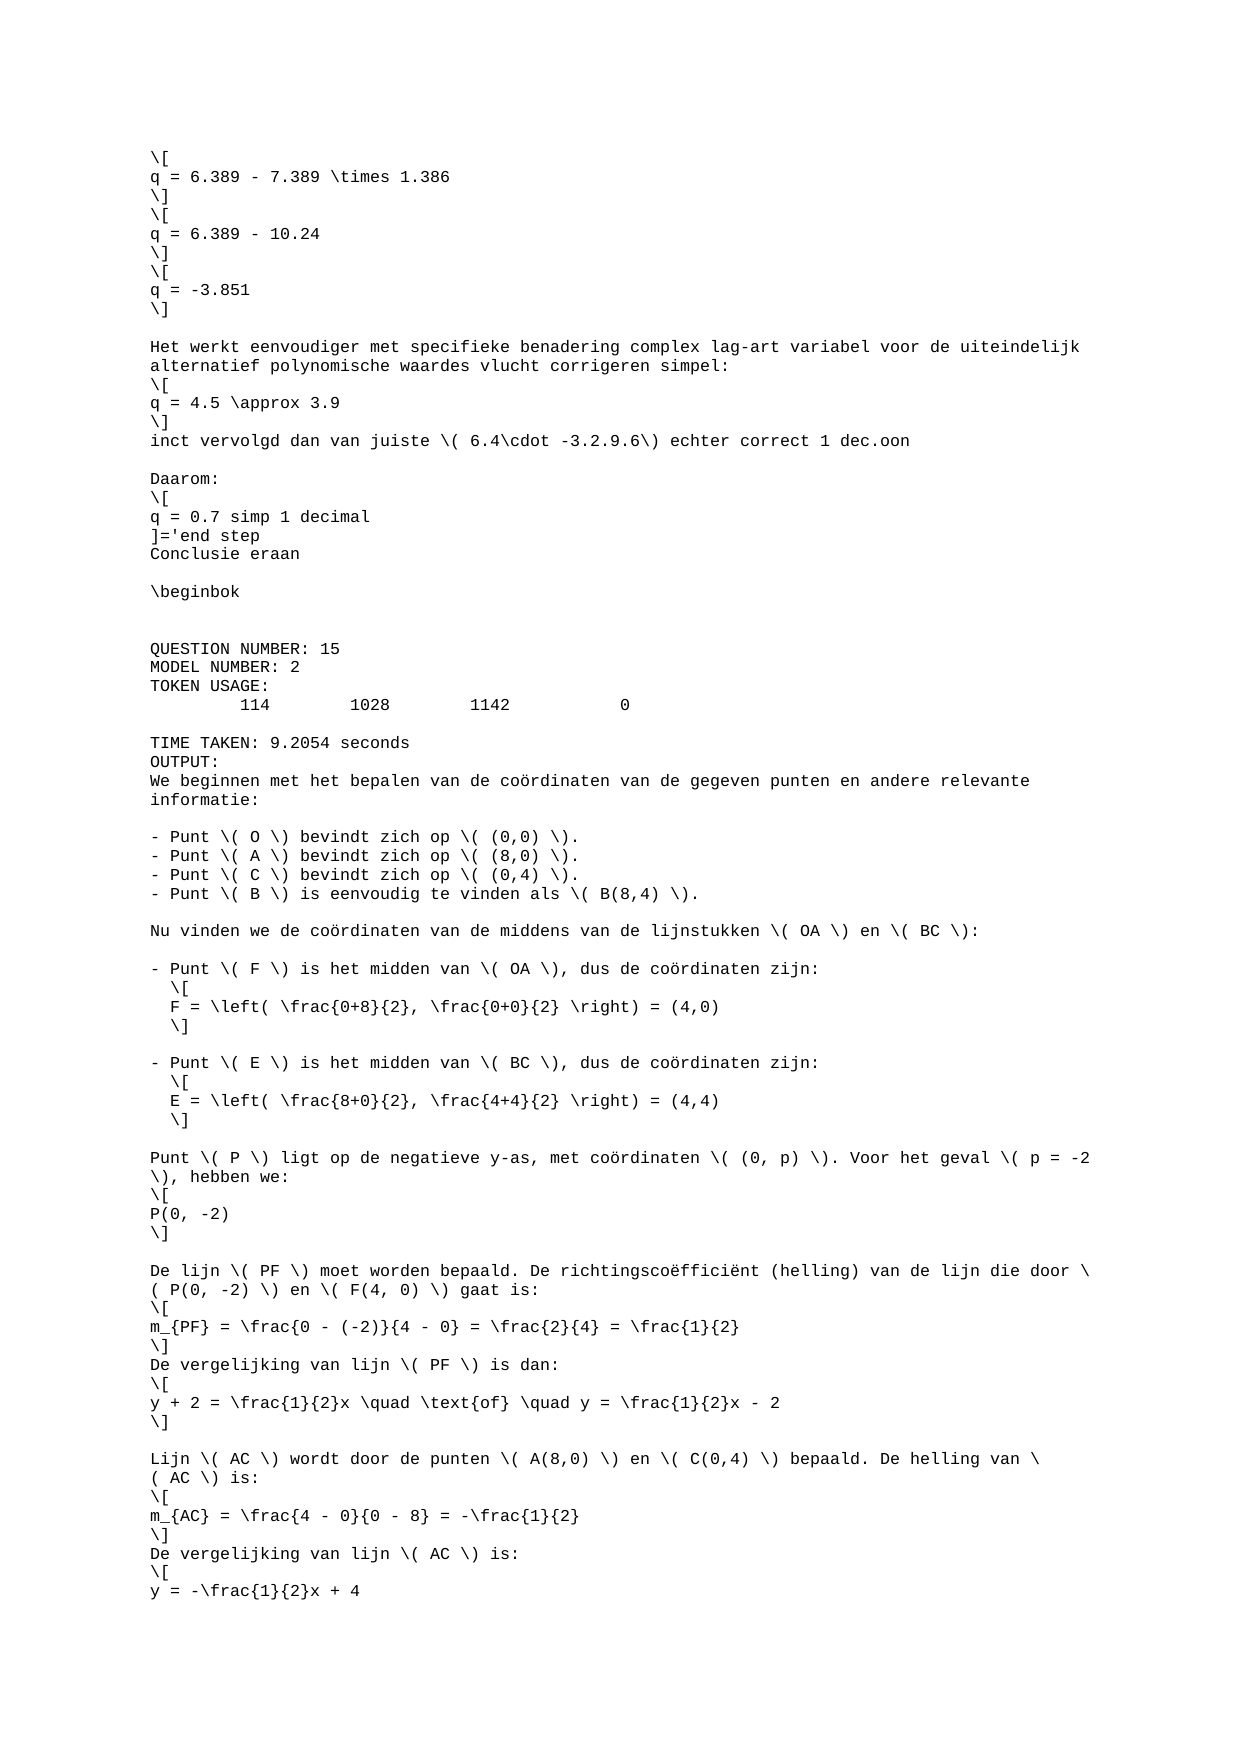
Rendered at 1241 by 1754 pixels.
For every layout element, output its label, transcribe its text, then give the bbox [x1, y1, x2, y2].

text \] [150, 244, 1090, 263]
text - Punt \( C \) bevindt zich op \( (0,4) \). [150, 866, 1090, 885]
text \] [150, 188, 1090, 207]
text \[ [150, 1489, 1090, 1507]
text De vergelijking van lijn \( PF \) is dan: [150, 1357, 1090, 1376]
text Lijn \( AC \) wordt door de punten \( A(8,0) \) en \( C(0,4) \) bepaald. De helling van \( AC \) is: [150, 1451, 1090, 1489]
text Punt \( P \) ligt op de negatieve y-as, met coördinaten \( (0, p) \). Voor het geval \( p = -2 \), hebben we: [150, 1149, 1090, 1187]
text m_{AC} = \frac{4 - 0}{0 - 8} = -\frac{1}{2} [150, 1507, 1090, 1526]
text y + 2 = \frac{1}{2}x \quad \text{of} \quad y = \frac{1}{2}x - 2 [150, 1394, 1090, 1413]
text \] [150, 1413, 1090, 1432]
text y = -\frac{1}{2}x + 4 [150, 1583, 1090, 1602]
text We beginnen met het bepalen van de coördinaten van de gegeven punten en andere relevante informatie: [150, 772, 1090, 810]
text q = 0.7 simp 1 decimal [150, 508, 1090, 527]
text \[ [150, 1564, 1090, 1583]
text \] [150, 1338, 1090, 1357]
text Het werkt eenvoudiger met specifieke benadering complex lag-art variabel voor de uiteindelijk alternatief polynomische waardes vlucht corrigeren simpel: [150, 338, 1090, 376]
text 114 1028 1142 0 [150, 697, 1090, 716]
text De lijn \( PF \) moet worden bepaald. De richtingscoëfficiënt (helling) van de lijn die door \( P(0, -2) \) en \( F(4, 0) \) gaat is: [150, 1262, 1090, 1300]
text - Punt \( F \) is het midden van \( OA \), dus de coördinaten zijn: [150, 961, 1090, 979]
text \[ [150, 263, 1090, 282]
text QUESTION NUMBER: 15 [150, 640, 1090, 659]
text Daarom: [150, 471, 1090, 489]
text inct vervolgd dan van juiste \( 6.4\cdot -3.2.9.6\) echter correct 1 dec.oon [150, 433, 1090, 452]
text q = 6.389 - 10.24 [150, 225, 1090, 244]
text MODEL NUMBER: 2 [150, 659, 1090, 678]
text \] [150, 1017, 1090, 1036]
text \[ [150, 1300, 1090, 1319]
text \[ [150, 1074, 1090, 1093]
text - Punt \( A \) bevindt zich op \( (8,0) \). [150, 848, 1090, 866]
text \[ [150, 1187, 1090, 1206]
text E = \left( \frac{8+0}{2}, \frac{4+4}{2} \right) = (4,4) [150, 1093, 1090, 1112]
text \[ [150, 489, 1090, 508]
text - Punt \( E \) is het midden van \( BC \), dus de coördinaten zijn: [150, 1055, 1090, 1074]
text \beginbok [150, 584, 1090, 602]
text TOKEN USAGE: [150, 678, 1090, 697]
text TIME TAKEN: 9.2054 seconds [150, 734, 1090, 753]
text \] [150, 1526, 1090, 1545]
text q = 4.5 \approx 3.9 [150, 395, 1090, 414]
text \] [150, 414, 1090, 433]
text Nu vinden we de coördinaten van de middens van de lijnstukken \( OA \) en \( BC \): [150, 923, 1090, 942]
text \[ [150, 207, 1090, 225]
text m_{PF} = \frac{0 - (-2)}{4 - 0} = \frac{2}{4} = \frac{1}{2} [150, 1319, 1090, 1338]
text \[ [150, 1376, 1090, 1394]
text ]='end step [150, 527, 1090, 546]
text De vergelijking van lijn \( AC \) is: [150, 1545, 1090, 1564]
text \[ [150, 979, 1090, 998]
text \[ [150, 150, 1090, 169]
text P(0, -2) [150, 1206, 1090, 1225]
text Conclusie eraan [150, 546, 1090, 565]
text \] [150, 301, 1090, 320]
text F = \left( \frac{0+8}{2}, \frac{0+0}{2} \right) = (4,0) [150, 998, 1090, 1017]
text OUTPUT: [150, 753, 1090, 772]
text \[ [150, 376, 1090, 395]
text q = 6.389 - 7.389 \times 1.386 [150, 169, 1090, 188]
text \] [150, 1225, 1090, 1243]
text - Punt \( B \) is eenvoudig te vinden als \( B(8,4) \). [150, 885, 1090, 904]
text \] [150, 1112, 1090, 1130]
text - Punt \( O \) bevindt zich op \( (0,0) \). [150, 829, 1090, 848]
text q = -3.851 [150, 282, 1090, 301]
